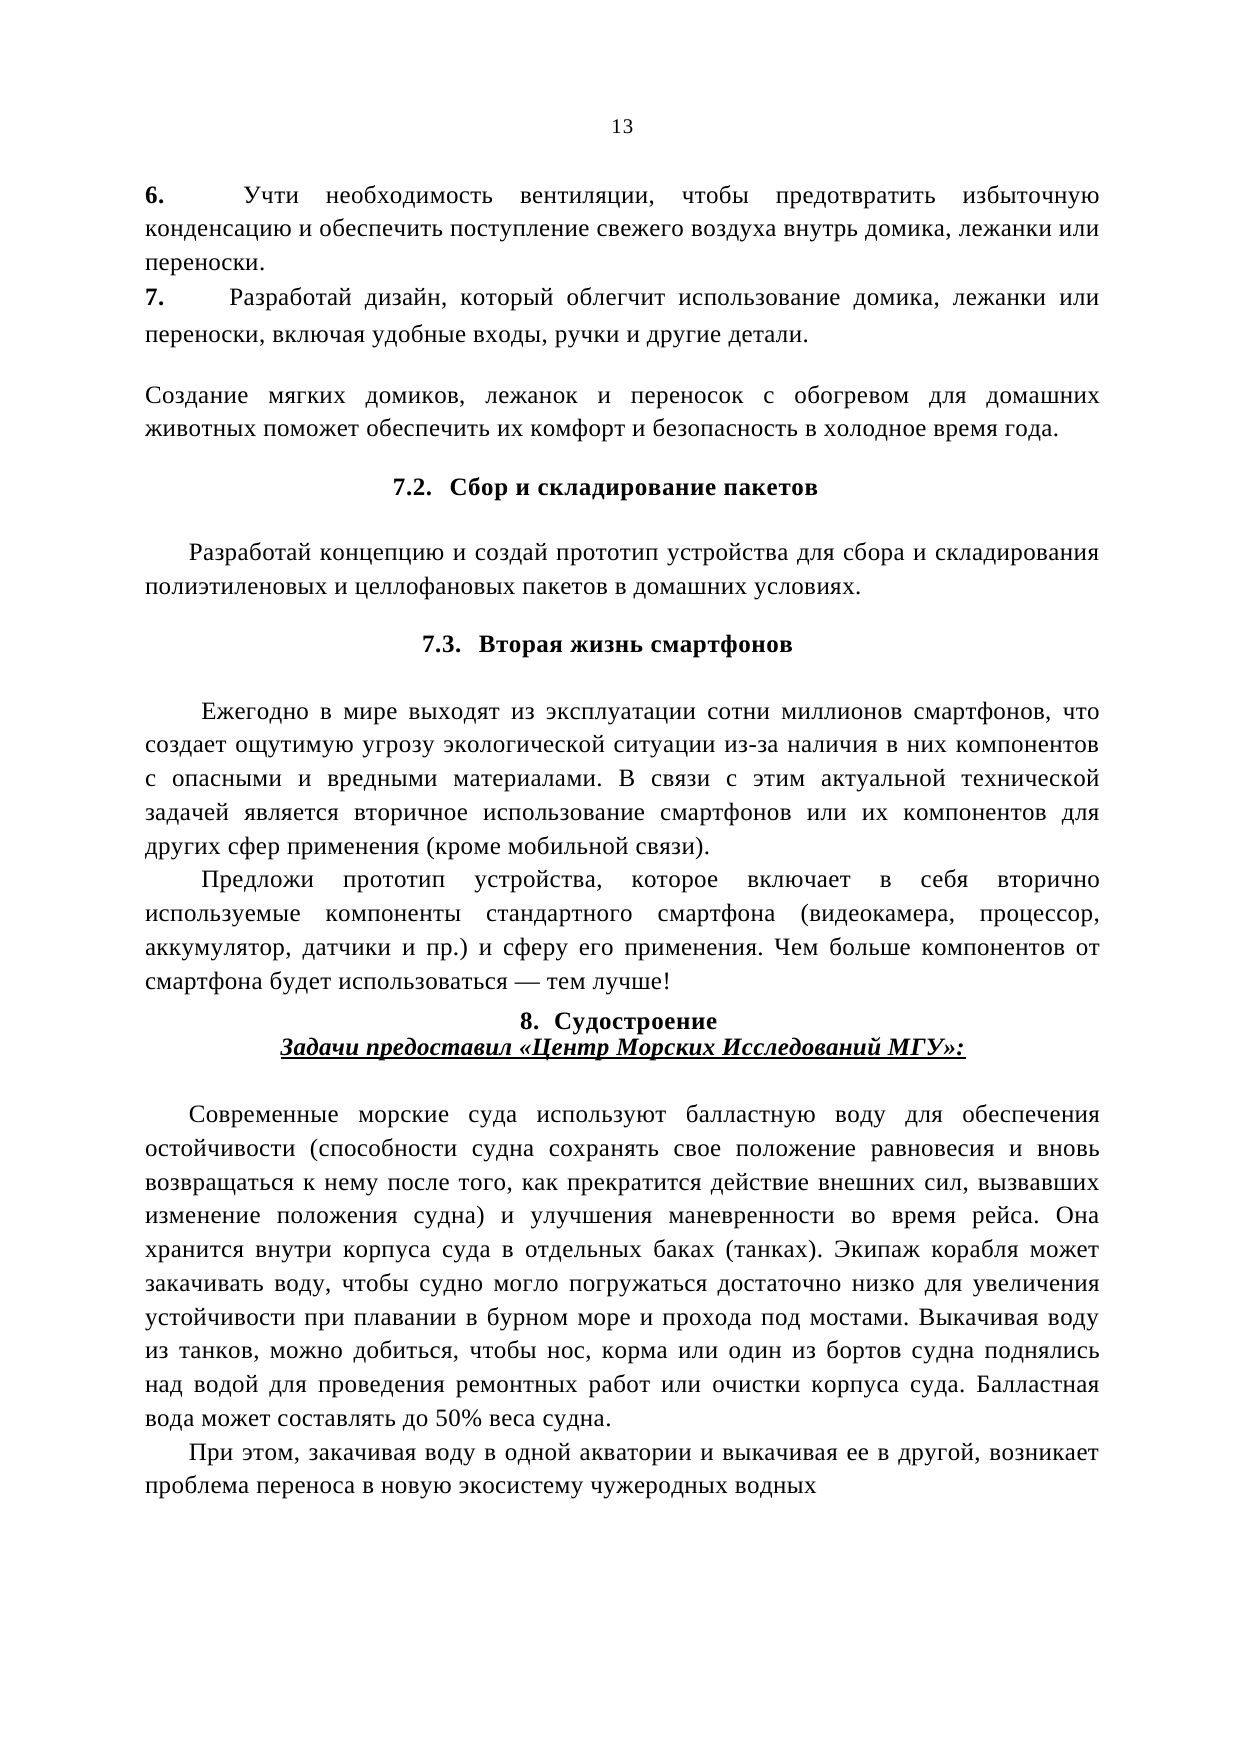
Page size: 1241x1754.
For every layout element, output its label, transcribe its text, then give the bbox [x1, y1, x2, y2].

list Сбор и складирование пакетов [393, 475, 1103, 500]
text Современные морские суда используют балластную воду для обеспечения остойчивости (способности судна сохранять свое положение равновесия и вновь возвращаться к нему после того, как прекратится действие внешних сил, вызвавших изменение положения судна) и улучшения маневренности во время рейса. Она хранится внутри корпуса суда в отдельных баках (танках). Экипаж корабля может закачивать воду, чтобы судно могло погружаться достаточно низко для увеличения устойчивости при плавании в бурном море и прохода под мостами. Выкачивая воду из танков, можно добиться, чтобы нос, корма или один из бортов судна поднялись над водой для проведения ремонтных работ или очистки корпуса суда. Балластная вода может составлять до 50% веса судна. [145, 1096, 1101, 1433]
text Задачи предоставил «Центр Морских Исследований МГУ»: [143, 1036, 1103, 1061]
list Судостроение [520, 1009, 1103, 1034]
text 13 [611, 117, 633, 138]
text Ежегодно в мире выходят из эксплуатации сотни миллионов смартфонов, что создает ощутимую угрозу экологической ситуации из-за наличия в них компонентов с опасными и вредными материалами. В связи с этим актуальной технической задачей является вторичное использование смартфонов или их компонентов для других сфер применения (кроме мобильной связи). [145, 692, 1101, 861]
text При этом, закачивая воду в одной акватории и выкачивая ее в другой, возникает проблема переноса в новую экосистему чужеродных водных [145, 1433, 1101, 1501]
text Разработай концепцию и создай прототип устройства для сбора и складирования полиэтиленовых и целлофановых пакетов в домашних условиях. [145, 534, 1101, 601]
text Предложи прототип устройства, которое включает в себя вторично используемые компоненты стандартного смартфона (видеокамера, процессор, аккумулятор, датчики и пр.) и сферу его применения. Чем больше компонентов от смартфона будет использоваться — тем лучше! [145, 861, 1101, 996]
list Учти необходимость вентиляции, чтобы предотвратить избыточную конденсацию и обеспечить поступление свежего воздуха внутрь домика, лежанки или переноски. [145, 177, 1101, 277]
list Разработай дизайн, который облегчит использование домика, лежанки или переноски, включая удобные входы, ручки и другие детали. [145, 277, 1101, 349]
text Создание мягких домиков, лежанок и переносок с обогревом для домашних животных поможет обеспечить их комфорт и безопасность в холодное время года. [145, 377, 1101, 443]
list Вторая жизнь смартфонов [422, 632, 1103, 657]
